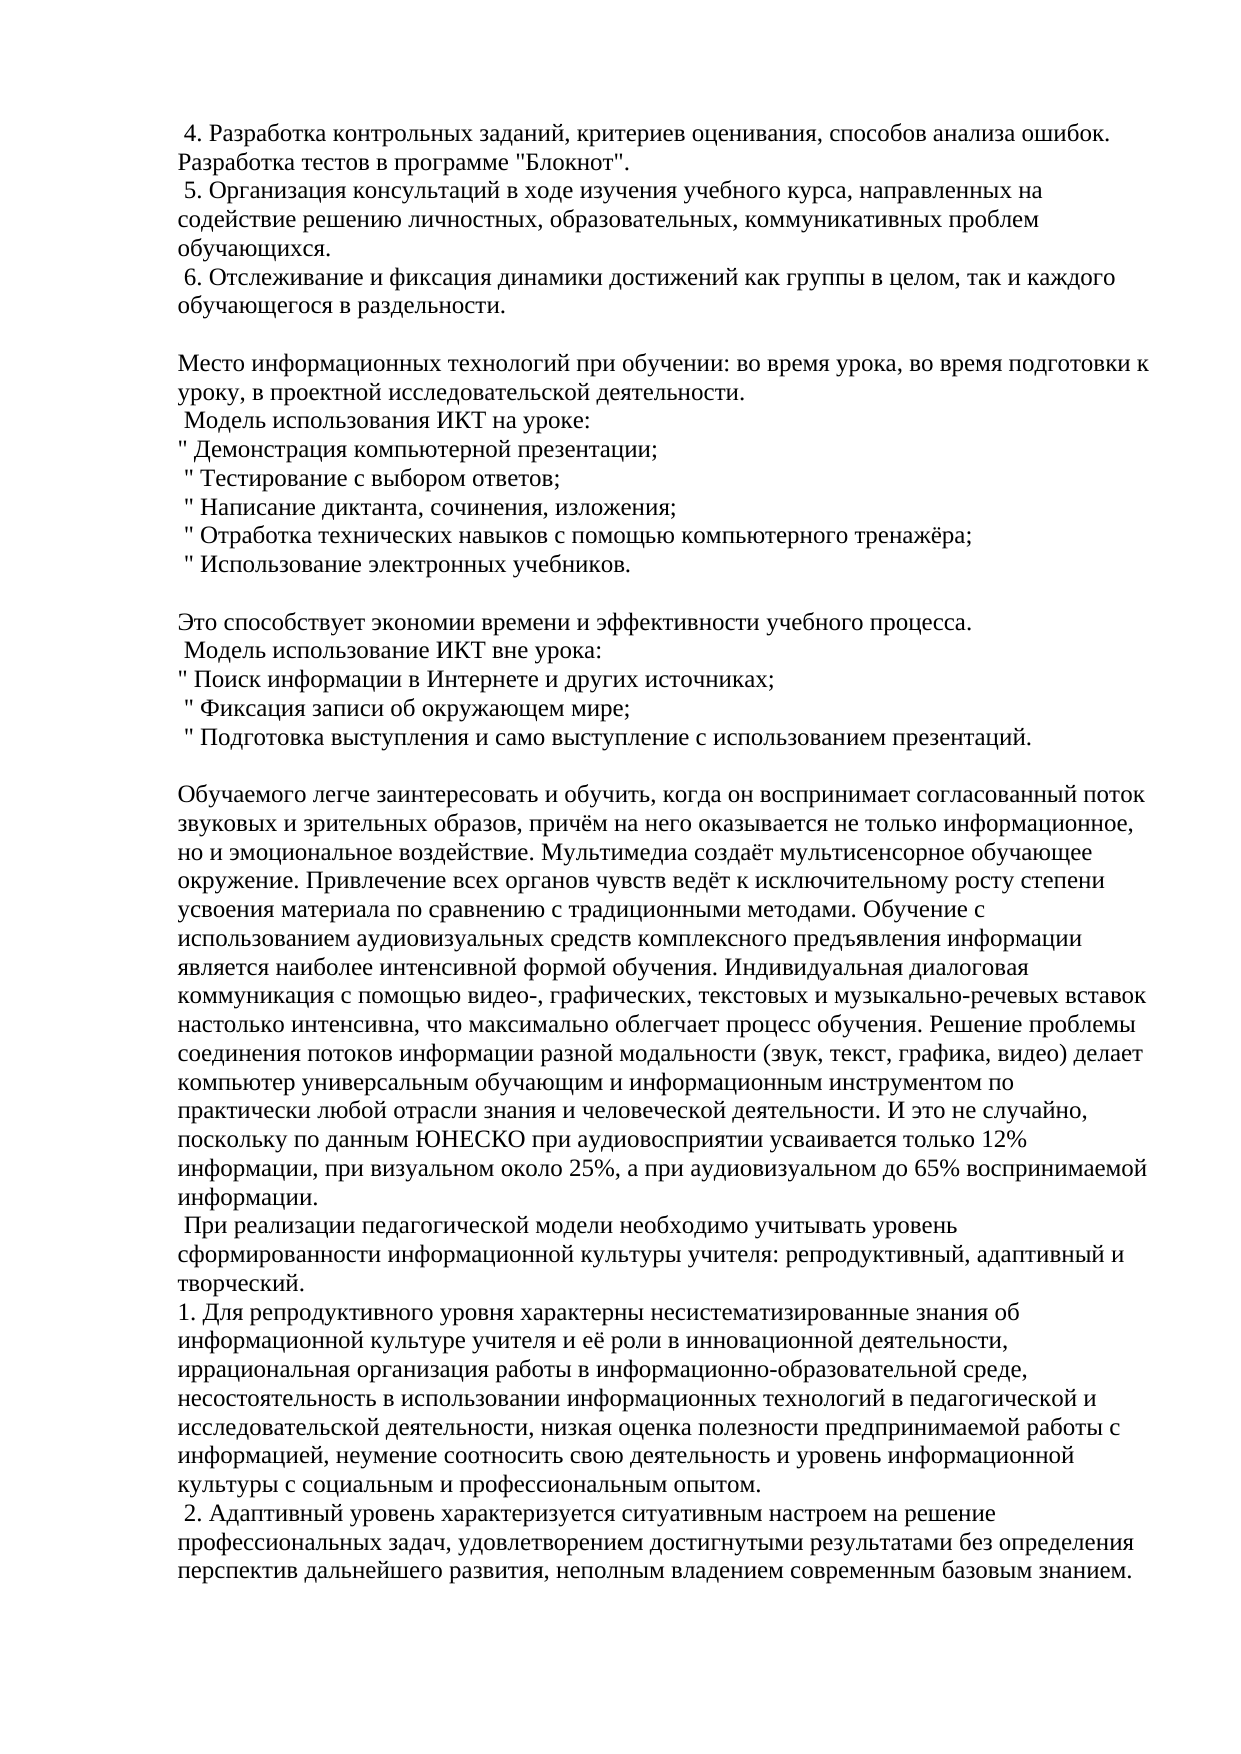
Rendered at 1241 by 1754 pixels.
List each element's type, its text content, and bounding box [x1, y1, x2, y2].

text 5. Организация консультаций в ходе изучения учебного курса, направленных на содействие решению личностных, образовательных, коммуникативных проблем обучающихся. [177, 176, 1152, 262]
text При реализации педагогической модели необходимо учитывать уровень сформированности информационной культуры учителя: репродуктивный, адаптивный и творческий. [177, 1211, 1152, 1297]
text Модель использования ИКТ на уроке: [177, 406, 1152, 434]
text " Подготовка выступления и само выступление с использованием презентаций. [177, 722, 1152, 751]
text " Написание диктанта, сочинения, изложения; [177, 492, 1152, 521]
text " Поиск информации в Интернете и других источниках; [177, 664, 1152, 693]
text " Тестирование с выбором ответов; [177, 463, 1152, 492]
text Модель использование ИКТ вне урока: [177, 636, 1152, 664]
text " Отработка технических навыков с помощью компьютерного тренажёра; [177, 521, 1152, 549]
text 6. Отслеживание и фиксация динамики достижений как группы в целом, так и каждого обучающегося в раздельности. [177, 262, 1152, 319]
text " Демонстрация компьютерной презентации; [177, 434, 1152, 463]
text 4. Разработка контрольных заданий, критериев оценивания, способов анализа ошибок. Разработка тестов в программе "Блокнот". [177, 118, 1152, 176]
text Это способствует экономии времени и эффективности учебного процесса. [177, 607, 1152, 636]
text " Использование электронных учебников. [177, 549, 1152, 578]
text Место информационных технологий при обучении: во время урока, во время подготовки к уроку, в проектной исследовательской деятельности. [177, 348, 1152, 406]
text 1. Для репродуктивного уровня характерны несистематизированные знания об информационной культуре учителя и её роли в инновационной деятельности, иррациональная организация работы в информационно-образовательной среде, несостоятельность в использовании информационных технологий в педагогической и исследовательской деятельности, низкая оценка полезности предпринимаемой работы с информацией, неумение соотносить свою деятельность и уровень информационной культуры с социальным и профессиональным опытом. [177, 1297, 1152, 1498]
text " Фиксация записи об окружающем мире; [177, 693, 1152, 722]
text Обучаемого легче заинтересовать и обучить, когда он воспринимает согласованный поток звуковых и зрительных образов, причём на него оказывается не только информационное, но и эмоциональное воздействие. Мультимедиа создаёт мультисенсорное обучающее окружение. Привлечение всех органов чувств ведёт к исключительному росту степени усвоения материала по сравнению с традиционными методами. Обучение с использованием аудиовизуальных средств комплексного предъявления информации является наиболее интенсивной формой обучения. Индивидуальная диалоговая коммуникация с помощью видео-, графических, текстовых и музыкально-речевых вставок настолько интенсивна, что максимально облегчает процесс обучения. Решение проблемы соединения потоков информации разной модальности (звук, текст, графика, видео) делает компьютер универсальным обучающим и информационным инструментом по практически любой отрасли знания и человеческой деятельности. И это не случайно, поскольку по данным ЮНЕСКО при аудиовосприятии усваивается только 12% информации, при визуальном около 25%, а при аудиовизуальном до 65% воспринимаемой информации. [177, 779, 1152, 1211]
text 2. Адаптивный уровень характеризуется ситуативным настроем на решение профессиональных задач, удовлетворением достигнутыми результатами без определения перспектив дальнейшего развития, неполным владением современным базовым знанием. [177, 1498, 1152, 1584]
